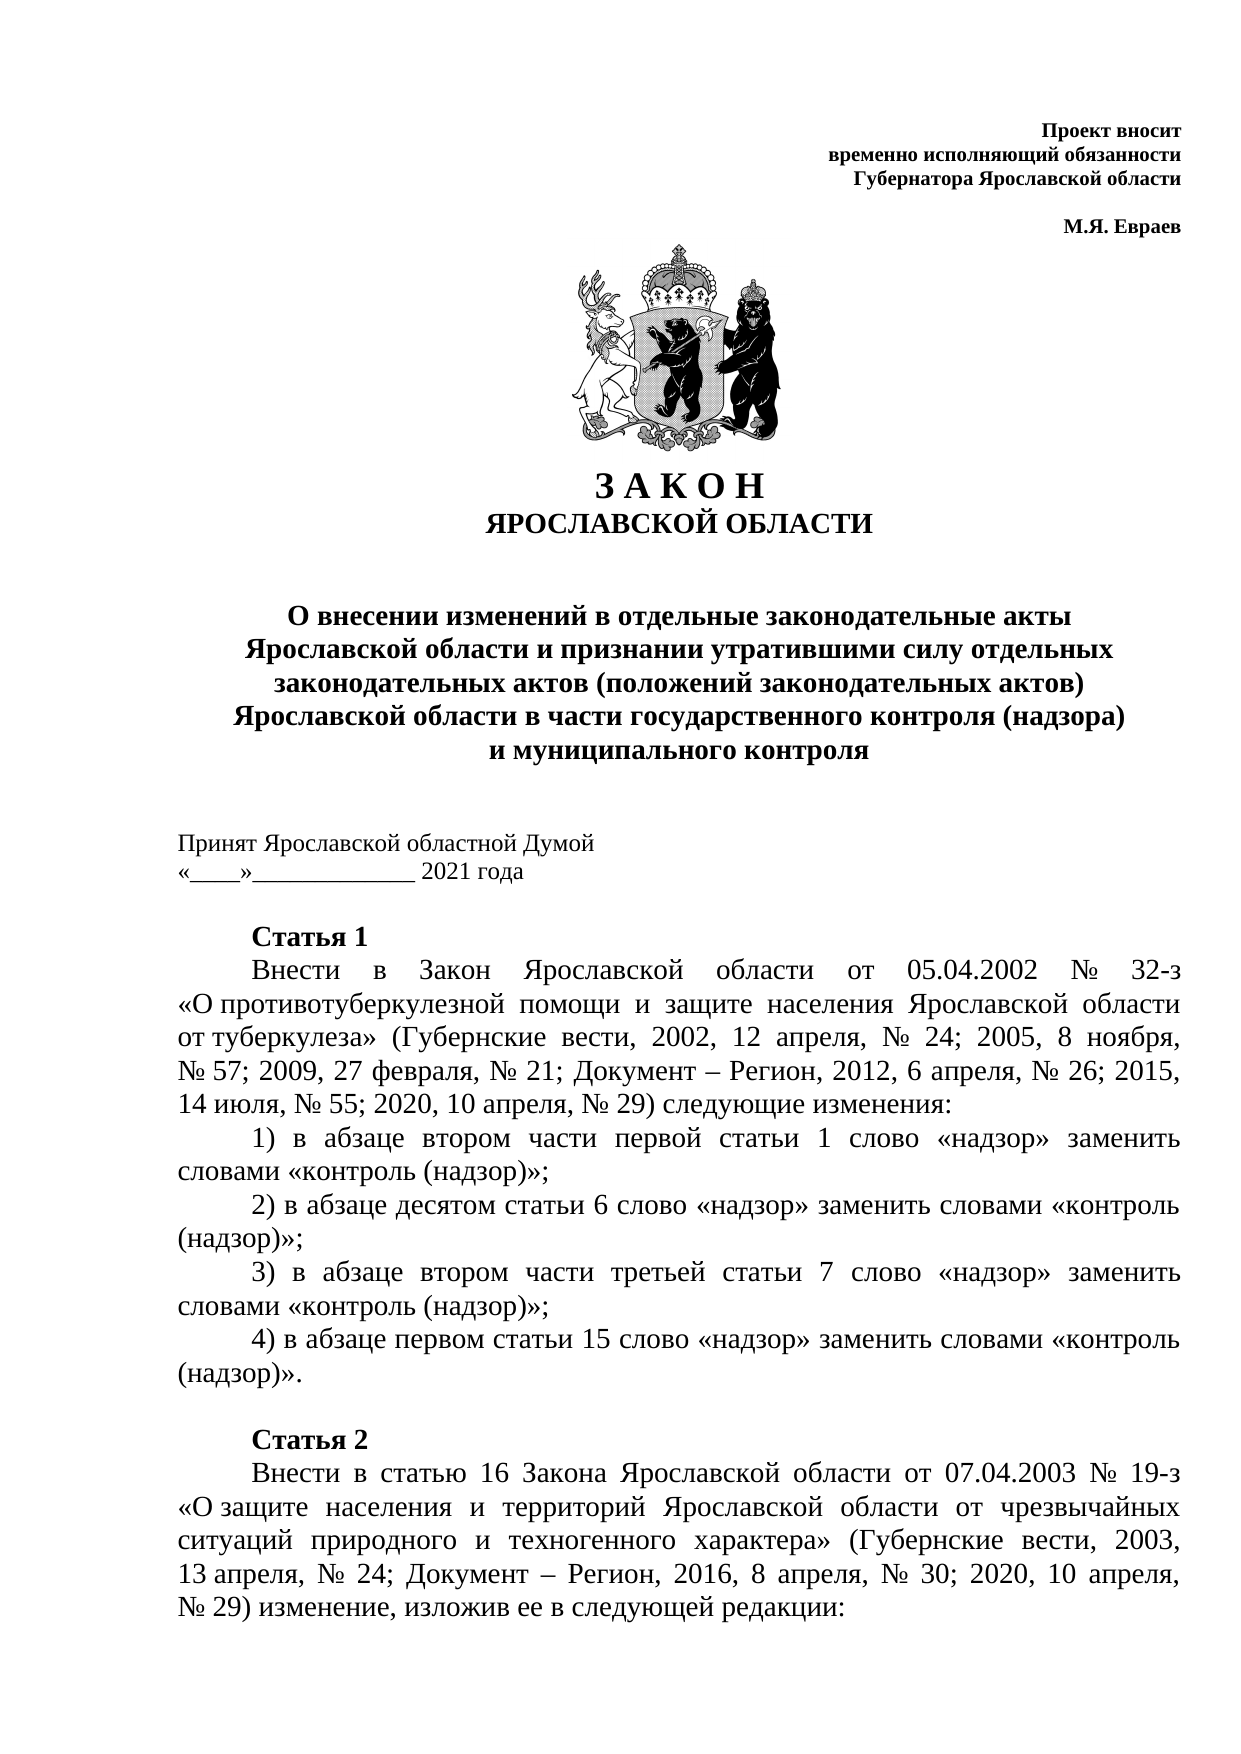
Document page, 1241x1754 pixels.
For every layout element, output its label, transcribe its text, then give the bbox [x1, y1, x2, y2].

text З А К О Н [177, 463, 1181, 507]
text Статья 2 [177, 1422, 1181, 1455]
text Ярославской области в части государственного контроля (надзора) [177, 698, 1181, 732]
text Внести в Закон Ярославской области от 05.04.2002 № 32-з «О противотуберкулезной помощи и защите населения Ярославской области от туберкулеза» (Губернские вести, 2002, 12 апреля, № 24; 2005, 8 ноября, № 57; 2009, 27 февраля, № 21; Документ – Регион, 2012, 6 апреля, № 26; 2015, 14 июля, № 55; 2020, 10 апреля, № 29) следующие изменения: [177, 952, 1181, 1120]
text 1) в абзаце втором части первой статьи 1 слово «надзор» заменить словами «контроль (надзор)»; [177, 1120, 1181, 1187]
text Внести в статью 16 Закона Ярославской области от 07.04.2003 № 19-з «О защите населения и территорий Ярославской области от чрезвычайных ситуаций природного и техногенного характера» (Губернские вести, 2003, 13 апреля, № 24; Документ – Регион, 2016, 8 апреля, № 30; 2020, 10 апреля, № 29) изменение, изложив ее в следующей редакции: [177, 1455, 1181, 1623]
text М.Я. Евраев [177, 214, 1181, 238]
text 2) в абзаце десятом статьи 6 слово «надзор» заменить словами «контроль (надзор)»; [177, 1187, 1181, 1254]
text О внесении изменений в отдельные законодательные акты [177, 598, 1181, 631]
picture [566, 238, 792, 464]
text временно исполняющий обязанности [177, 142, 1181, 166]
text Ярославской области и признании утратившими силу отдельных законодательных актов (положений законодательных актов) [177, 631, 1181, 698]
text 4) в абзаце первом статьи 15 слово «надзор» заменить словами «контроль (надзор)». [177, 1321, 1181, 1388]
text ЯРОСЛАВСКОЙ ОБЛАСТИ [177, 507, 1181, 540]
text Проект вносит [177, 118, 1181, 142]
text 3) в абзаце втором части третьей статьи 7 слово «надзор» заменить словами «контроль (надзор)»; [177, 1254, 1181, 1321]
text Статья 1 [177, 919, 1181, 952]
text и муниципального контроля [177, 732, 1181, 765]
text Принят Ярославской областной Думой [177, 828, 1181, 856]
text Губернатора Ярославской области [177, 166, 1181, 190]
text «____»_____________ 2021 года [177, 856, 1181, 885]
